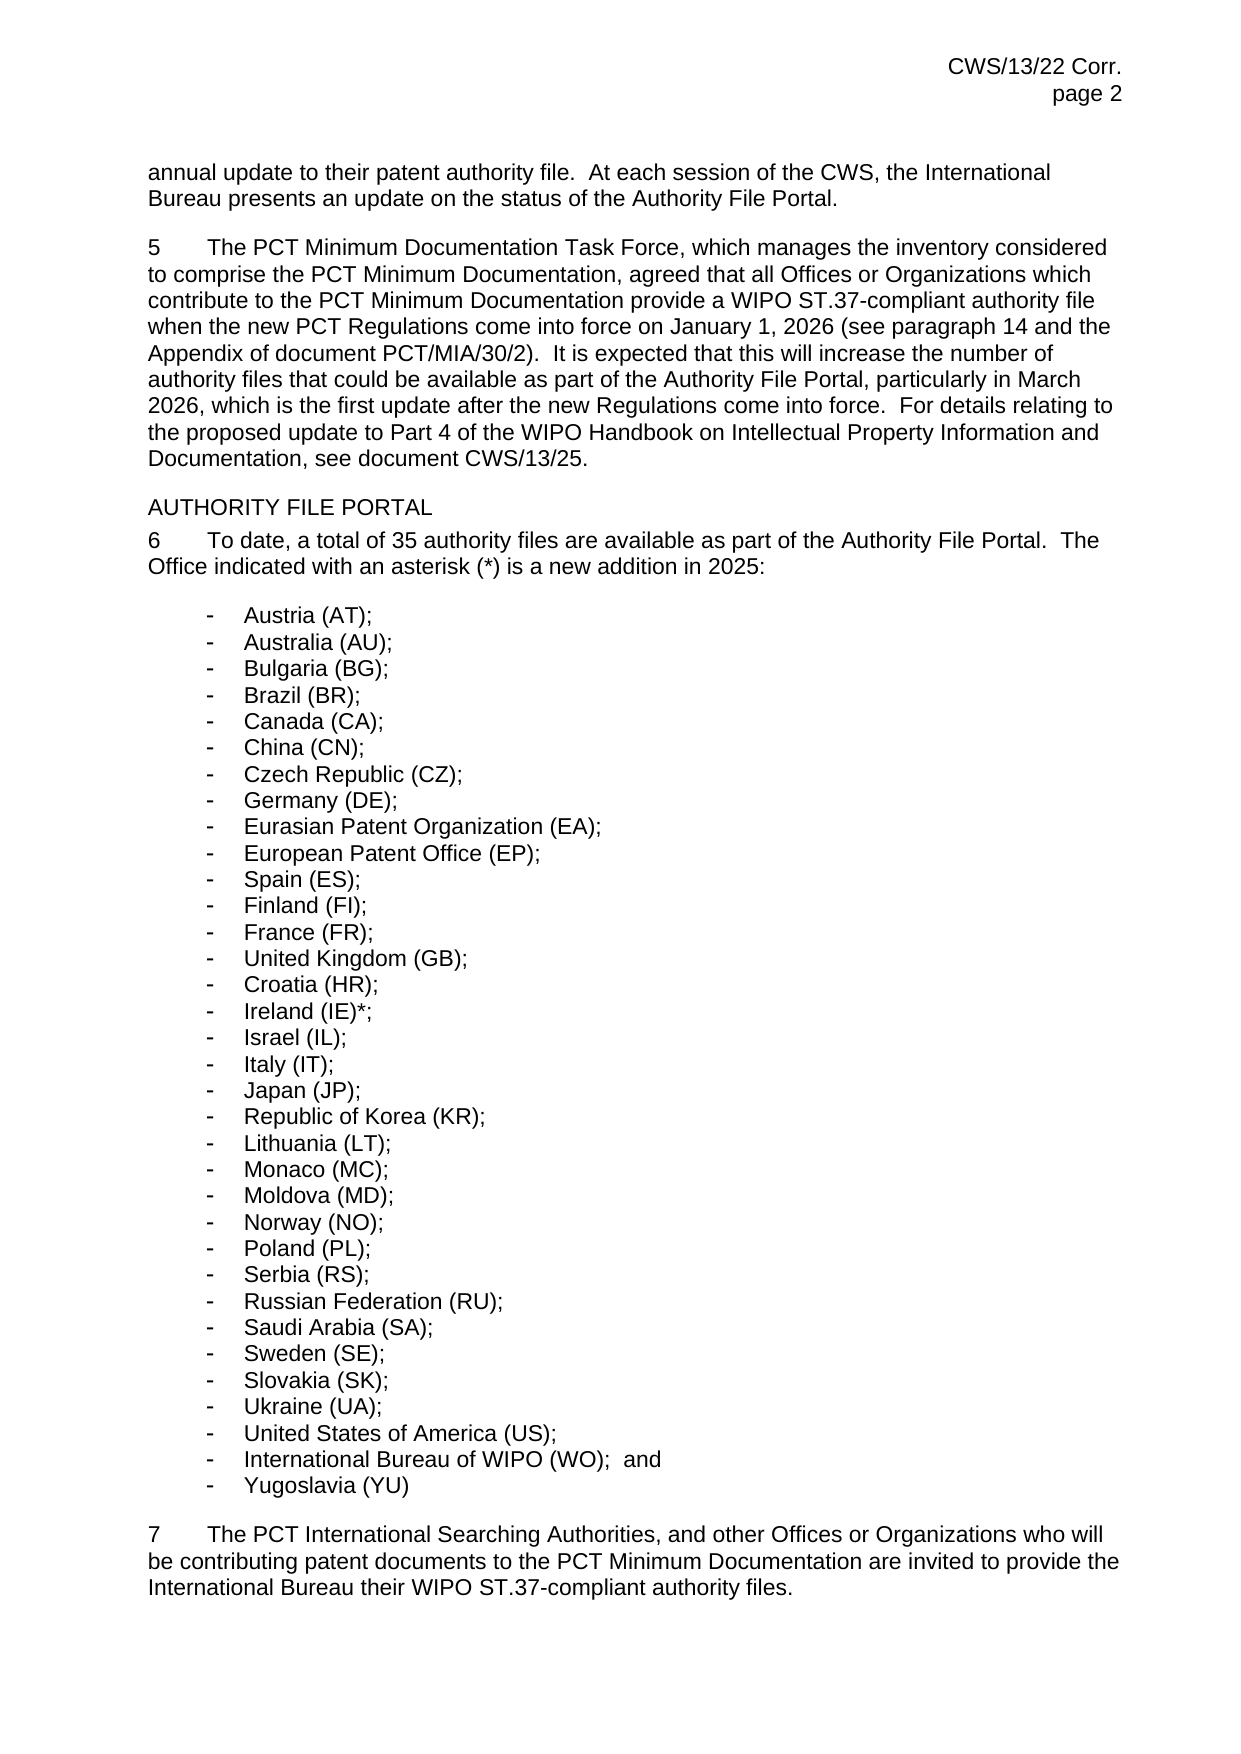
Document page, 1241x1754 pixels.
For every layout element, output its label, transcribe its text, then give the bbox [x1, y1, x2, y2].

list Saudi Arabia (SA); [206, 1314, 1122, 1340]
list Finland (FI); [206, 892, 1122, 919]
list Bulgaria (BG); [206, 655, 1122, 682]
list Austria (AT); [206, 602, 1122, 629]
list Monaco (MC); [206, 1156, 1122, 1182]
list China (CN); [206, 734, 1122, 761]
list Serbia (RS); [206, 1261, 1122, 1288]
list France (FR); [206, 919, 1122, 945]
list Poland (PL); [206, 1235, 1122, 1261]
list Eurasian Patent Organization (EA); [206, 813, 1122, 840]
subtitle Authority File Portal [148, 494, 1122, 521]
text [148, 158, 1122, 211]
list Ukraine (UA); [206, 1393, 1122, 1419]
list Norway (NO); [206, 1209, 1122, 1235]
text The PCT Minimum Documentation Task Force, which manages the inventory considered to comprise the PCT Minimum Documentation, agreed that all Offices or Organizations which contribute to the PCT Minimum Documentation provide a WIPO ST.37-compliant authority file when the new PCT Regulations come into force on January 1, 2026 (see paragraph 14 and the Appendix of document PCT/MIA/30/2). It is expected that this will increase the number of authority files that could be available as part of the Authority File Portal, particularly in March 2026, which is the first update after the new Regulations come into force. For details relating to the proposed update to Part 4 of the WIPO Handbook on Intellectual Property Information and Documentation, see document CWS/13/25. [148, 234, 1122, 471]
list Czech Republic (CZ); [206, 761, 1122, 787]
list Ireland (IE)*; [206, 998, 1122, 1024]
list Italy (IT); [206, 1051, 1122, 1077]
list Republic of Korea (KR); [206, 1103, 1122, 1129]
list International Bureau of WIPO (WO); and [206, 1446, 1122, 1472]
list Lithuania (LT); [206, 1129, 1122, 1156]
list Spain (ES); [206, 866, 1122, 892]
list Yugoslavia (YU) [206, 1472, 1122, 1498]
list Canada (CA); [206, 708, 1122, 734]
list Sweden (SE); [206, 1340, 1122, 1367]
list United Kingdom (GB); [206, 945, 1122, 971]
text The PCT International Searching Authorities, and other Offices or Organizations who will be contributing patent documents to the PCT Minimum Documentation are invited to provide the International Bureau their WIPO ST.37-compliant authority files. [148, 1521, 1122, 1601]
list Israel (IL); [206, 1024, 1122, 1051]
text To date, a total of 35 authority files are available as part of the Authority File Portal. The Office indicated with an asterisk (*) is a new addition in 2025: [148, 527, 1122, 579]
list Australia (AU); [206, 629, 1122, 655]
list Russian Federation (RU); [206, 1288, 1122, 1314]
list European Patent Office (EP); [206, 840, 1122, 866]
list Croatia (HR); [206, 971, 1122, 998]
list United States of America (US); [206, 1419, 1122, 1446]
list Germany (DE); [206, 787, 1122, 813]
list Slovakia (SK); [206, 1367, 1122, 1393]
list Brazil (BR); [206, 682, 1122, 708]
list Japan (JP); [206, 1077, 1122, 1103]
list Moldova (MD); [206, 1182, 1122, 1209]
